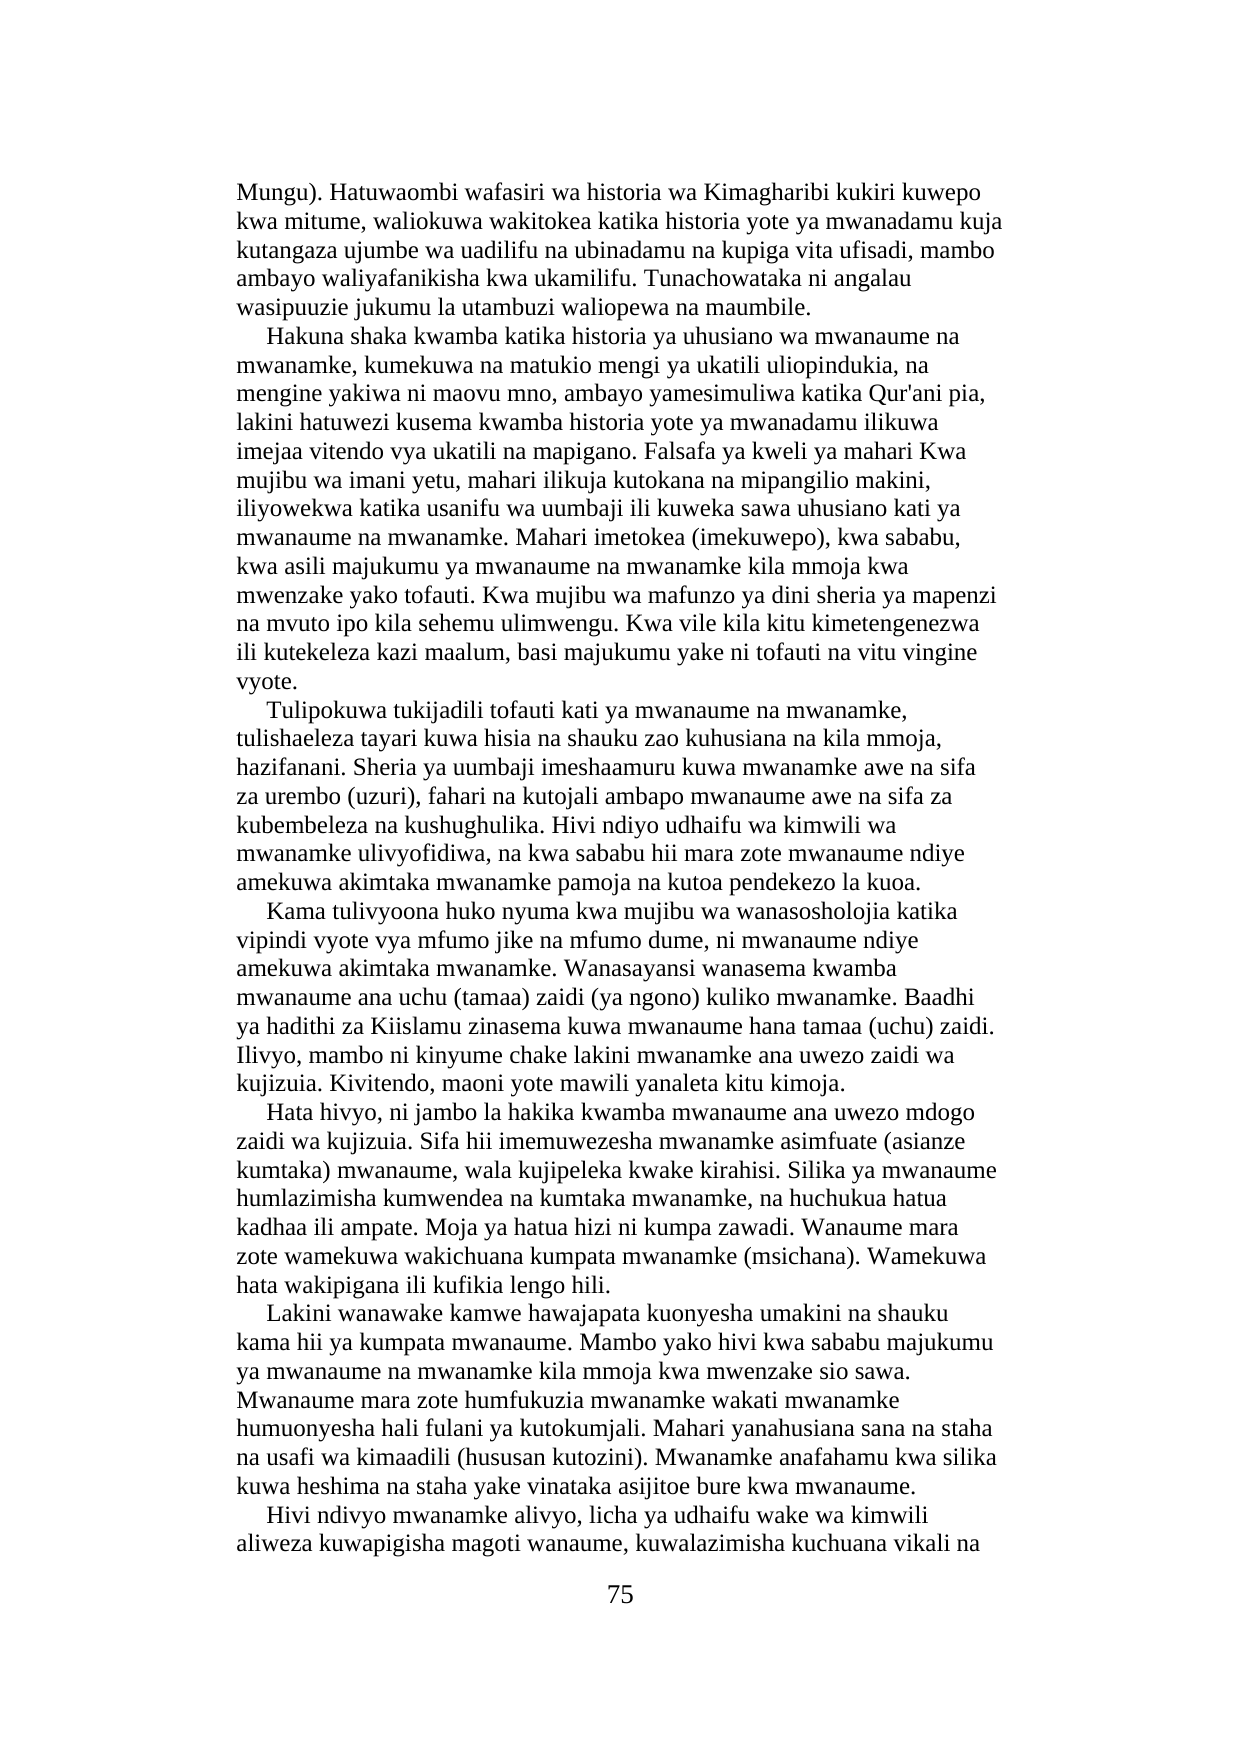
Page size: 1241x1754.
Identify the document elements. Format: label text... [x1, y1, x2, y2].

text Kama tulivyoona huko nyuma kwa mujibu wa wanasosholojia katika vipindi vyote vya mfumo jike na mfumo dume, ni mwanaume ndiye amekuwa akimtaka mwanamke. Wanasayansi wanasema kwamba mwanaume ana uchu (tamaa) zaidi (ya ngono) kuliko mwanamke. Baadhi ya hadithi za Kiislamu zinasema kuwa mwanaume hana tamaa (uchu) zaidi. Ilivyo, mambo ni kinyume chake lakini mwanamke ana uwezo zaidi wa kujizuia. Kivitendo, maoni yote mawili yanaleta kitu kimoja. [236, 896, 1004, 1097]
text Tulipokuwa tukijadili tofauti kati ya mwanaume na mwanamke, tulishaeleza tayari kuwa hisia na shauku zao kuhusiana na kila mmoja, hazifanani. Sheria ya uumbaji imeshaamuru kuwa mwanamke awe na sifa za urembo (uzuri), fahari na kutojali ambapo mwanaume awe na sifa za kubembeleza na kushughulika. Hivi ndiyo udhaifu wa kimwili wa mwanamke ulivyofidiwa, na kwa sababu hii mara zote mwanaume ndiye amekuwa akimtaka mwanamke pamoja na kutoa pendekezo la kuoa. [236, 695, 1004, 896]
text Hata hivyo, ni jambo la hakika kwamba mwanaume ana uwezo mdogo zaidi wa kujizuia. Sifa hii imemuwezesha mwanamke asimfuate (asianze kumtaka) mwanaume, wala kujipeleka kwake kirahisi. Silika ya mwanaume humlazimisha kumwendea na kumtaka mwanamke, na huchukua hatua kadhaa ili ampate. Moja ya hatua hizi ni kumpa zawadi. Wanaume mara zote wamekuwa wakichuana kumpata mwanamke (msichana). Wamekuwa hata wakipigana ili kufikia lengo hili. [236, 1097, 1004, 1298]
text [236, 1500, 1004, 1557]
text Lakini wanawake kamwe hawajapata kuonyesha umakini na shauku kama hii ya kumpata mwanaume. Mambo yako hivi kwa sababu majukumu ya mwanaume na mwanamke kila mmoja kwa mwenzake sio sawa. Mwanaume mara zote humfukuzia mwanamke wakati mwanamke humuonyesha hali fulani ya kutokumjali. Mahari yanahusiana sana na staha na usafi wa kimaadili (hususan kutozini). Mwanamke anafahamu kwa silika kuwa heshima na staha yake vinataka asijitoe bure kwa mwanaume. [236, 1298, 1004, 1500]
text Hakuna shaka kwamba katika historia ya uhusiano wa mwanaume na mwanamke, kumekuwa na matukio mengi ya ukatili uliopindukia, na mengine yakiwa ni maovu mno, ambayo yamesimuliwa katika Qur'ani pia, lakini hatuwezi kusema kwamba historia yote ya mwanadamu ilikuwa imejaa vitendo vya ukatili na mapigano. Falsafa ya kweli ya mahari Kwa mujibu wa imani yetu, mahari ilikuja kutokana na mipangilio makini, iliyowekwa katika usanifu wa uumbaji ili kuweka sawa uhusiano kati ya mwanaume na mwanamke. Mahari imetokea (imekuwepo), kwa sababu, kwa asili majukumu ya mwanaume na mwanamke kila mmoja kwa mwenzake yako tofauti. Kwa mujibu wa mafunzo ya dini sheria ya mapenzi na mvuto ipo kila sehemu ulimwengu. Kwa vile kila kitu kimetengenezwa ili kutekeleza kazi maalum, basi majukumu yake ni tofauti na vitu vingine vyote. [236, 321, 1004, 695]
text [236, 177, 1004, 321]
